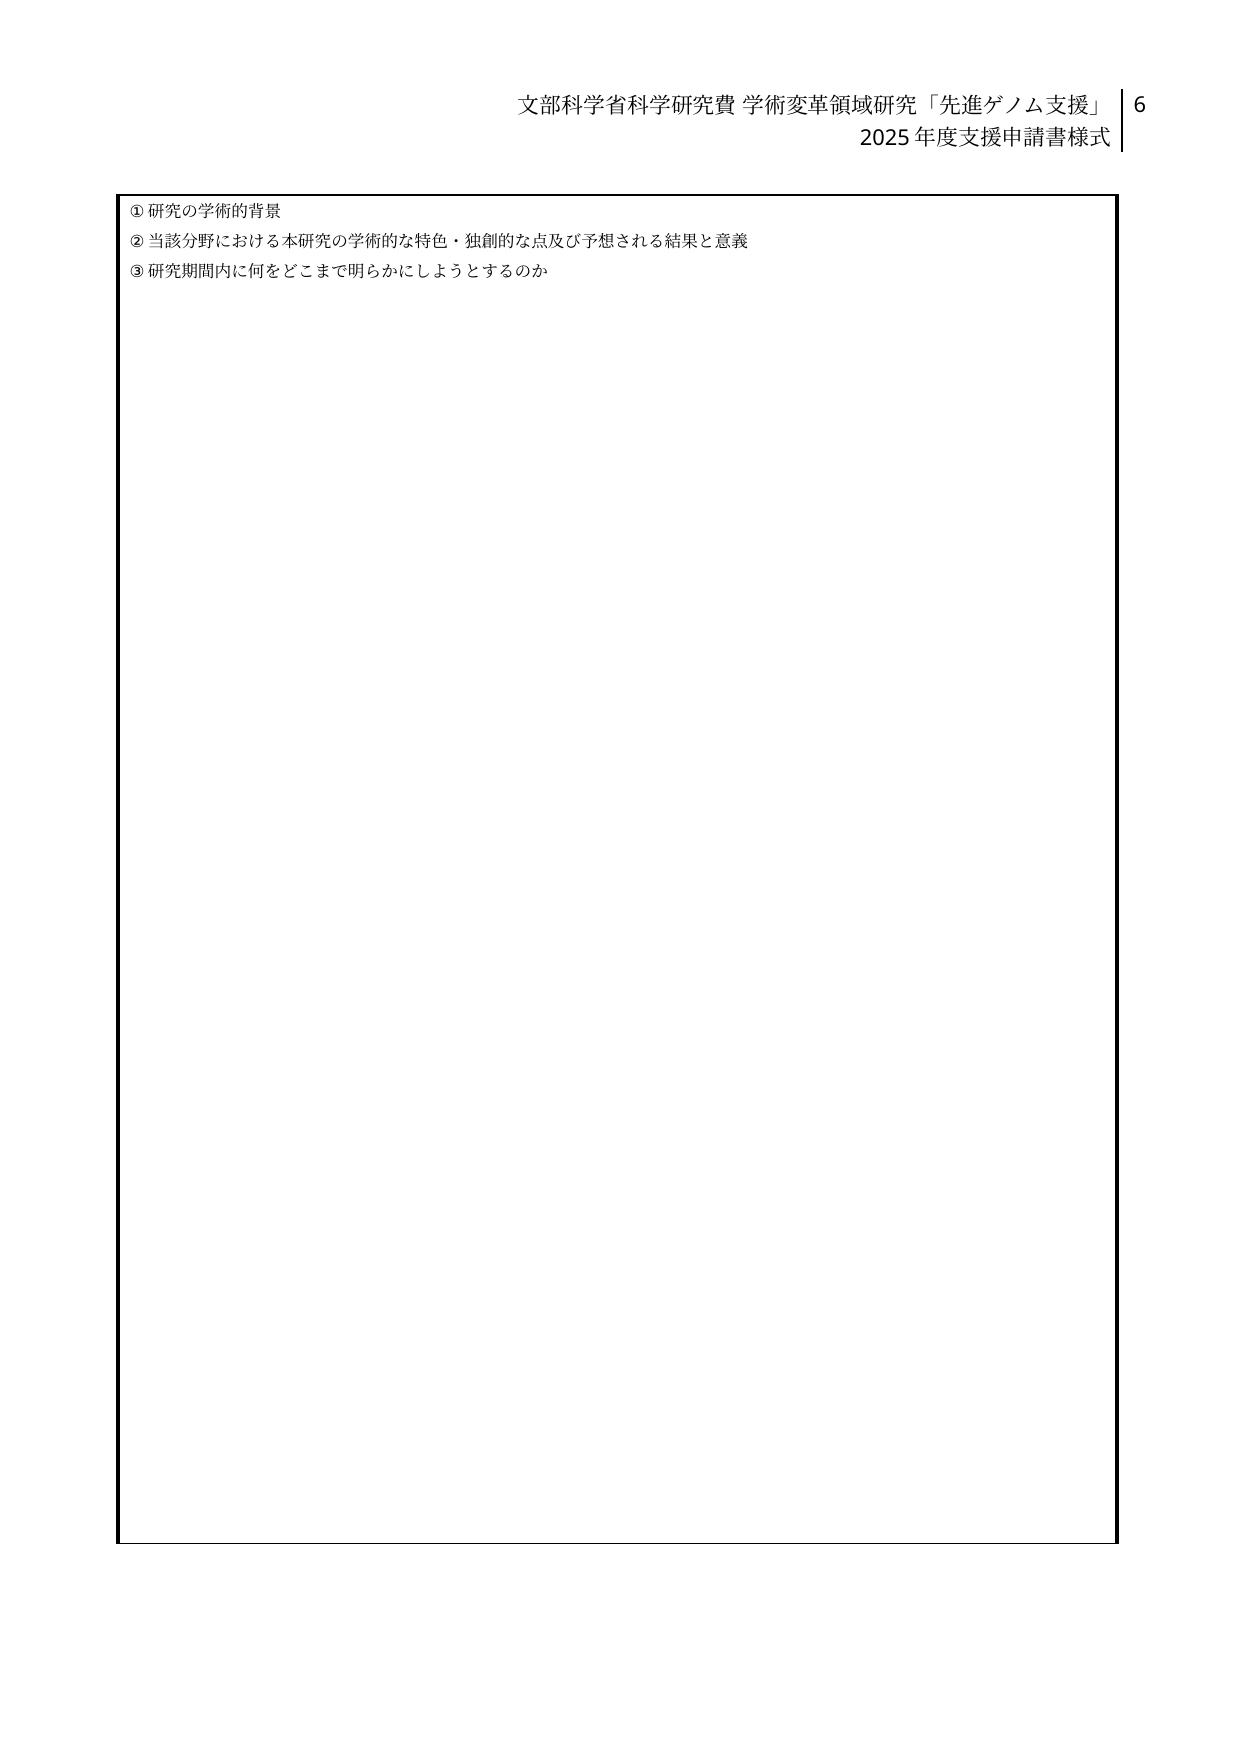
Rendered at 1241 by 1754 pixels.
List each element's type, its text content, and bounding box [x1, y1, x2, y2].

table_cell ①研究の学術的背景 ②当該分野における本研究の学術的な特色・独創的な点及び予想される結果と意義 ③研究期間内に何をどこまで明らかにしようとするのか [120, 196, 1115, 1543]
